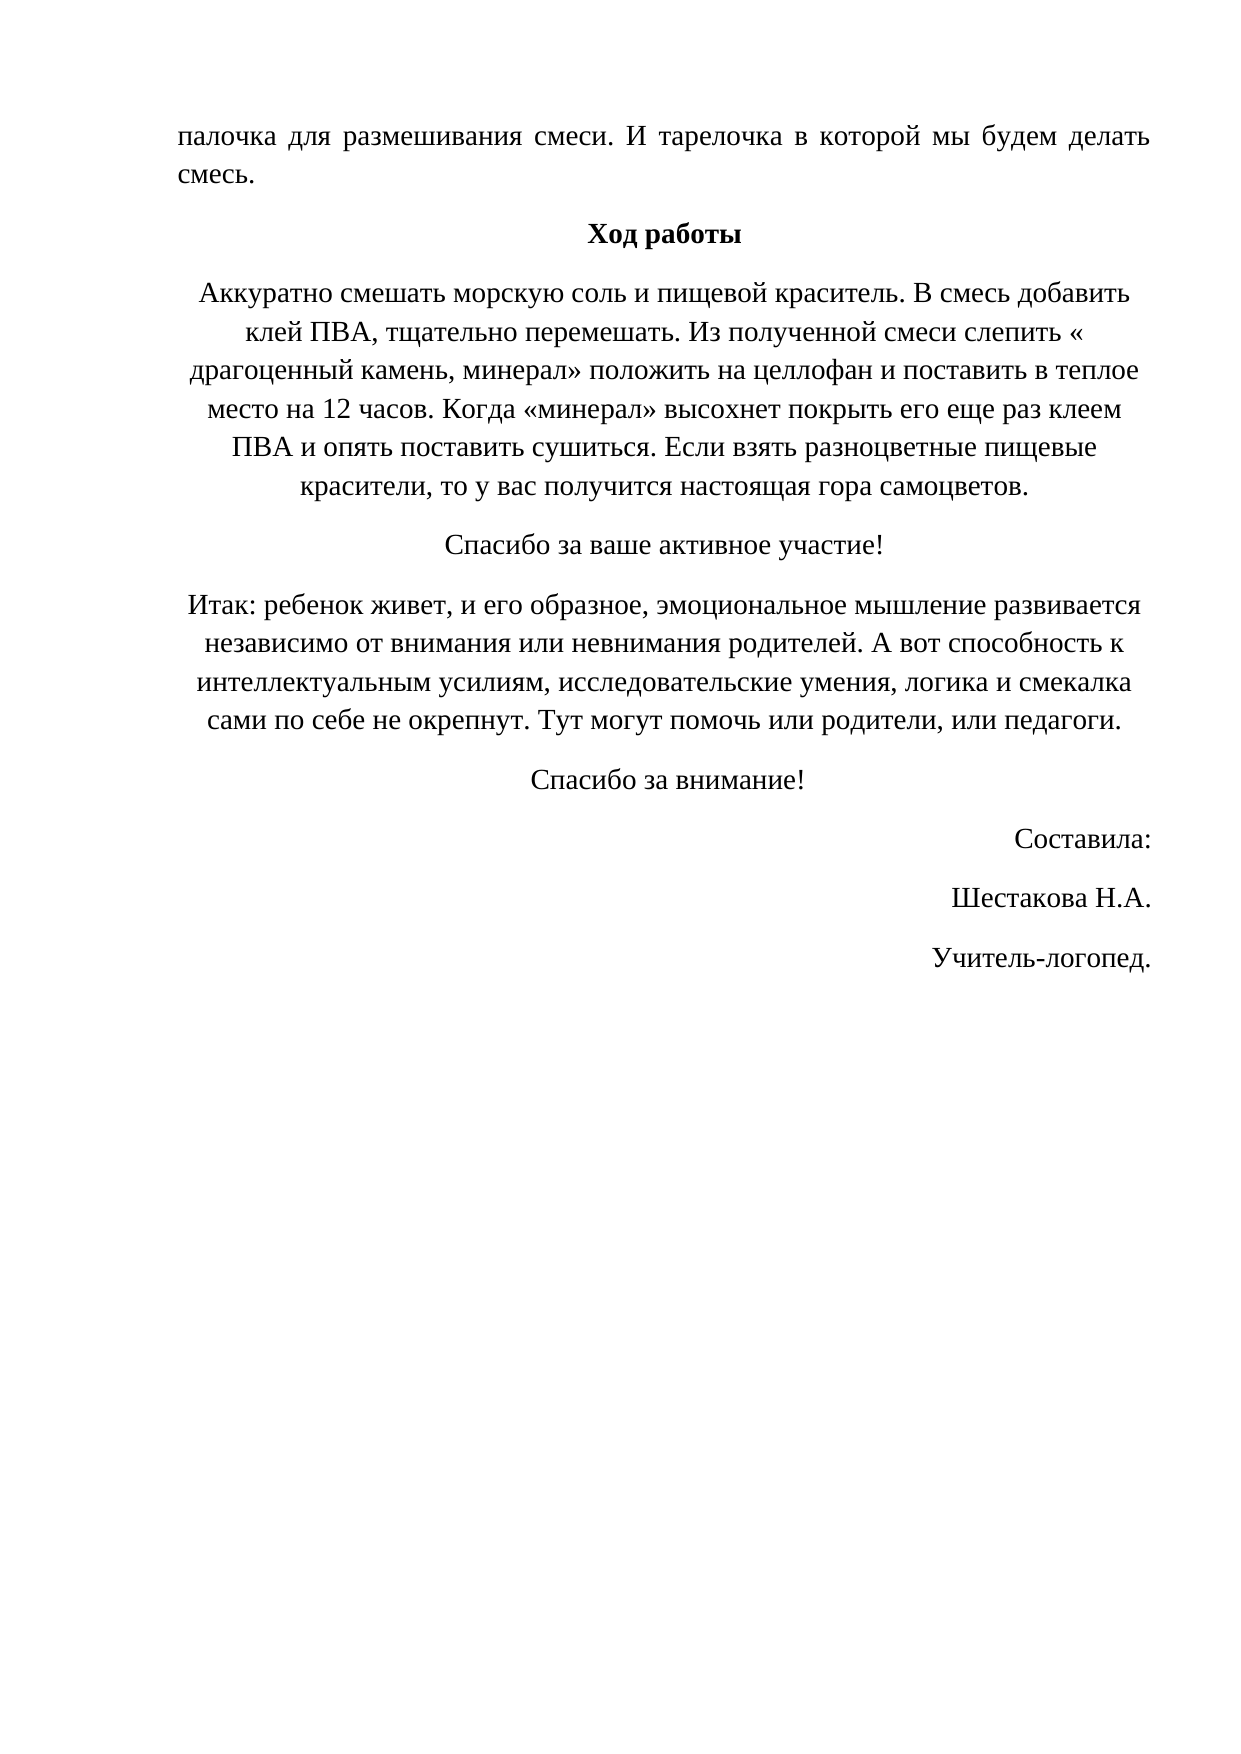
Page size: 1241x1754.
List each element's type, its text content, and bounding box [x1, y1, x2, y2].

text Ход работы [177, 216, 1152, 249]
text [177, 118, 1152, 190]
text Итак: ребенок живет, и его образное, эмоциональное мышление развивается независимо от внимания или невнимания родителей. А вот способность к интеллектуальным усилиям, исследовательские умения, логика и смекалка сами по себе не окрепнут. Тут могут помочь или родители, или педагоги. [177, 587, 1152, 736]
text Шестакова Н.А. [177, 881, 1152, 914]
text Учитель-логопед. [177, 940, 1152, 973]
text Спасибо за ваше активное участие! [177, 527, 1152, 561]
text Спасибо за внимание! [177, 762, 1152, 795]
text Аккуратно смешать морскую соль и пищевой краситель. В смесь добавить клей ПВА, тщательно перемешать. Из полученной смеси слепить « драгоценный камень, минерал» положить на целлофан и поставить в теплое место на 12 часов. Когда «минерал» высохнет покрыть его еще раз клеем ПВА и опять поставить сушиться. Если взять разноцветные пищевые красители, то у вас получится настоящая гора самоцветов. [177, 275, 1152, 502]
text Составила: [177, 821, 1152, 855]
